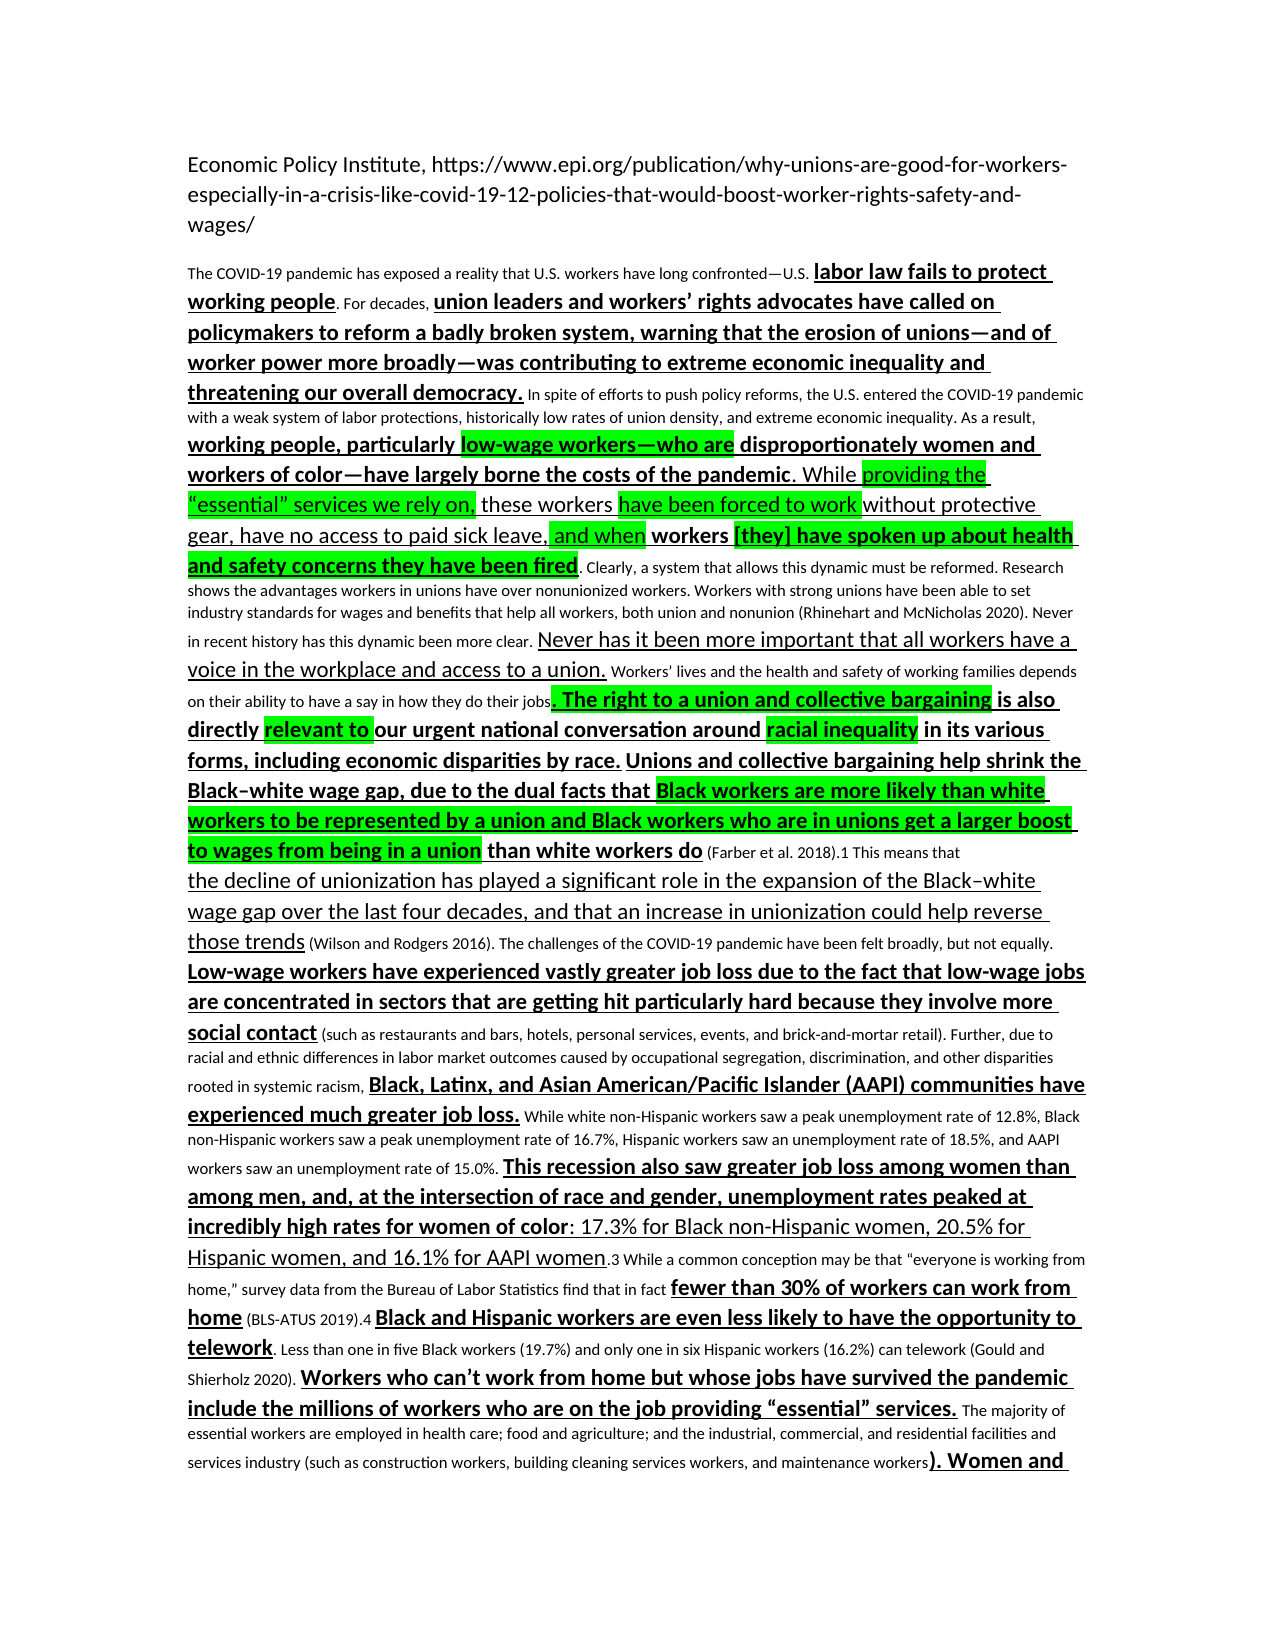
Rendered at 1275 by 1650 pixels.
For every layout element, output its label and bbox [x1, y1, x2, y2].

text [187, 257, 1087, 1474]
text [187, 150, 1087, 238]
